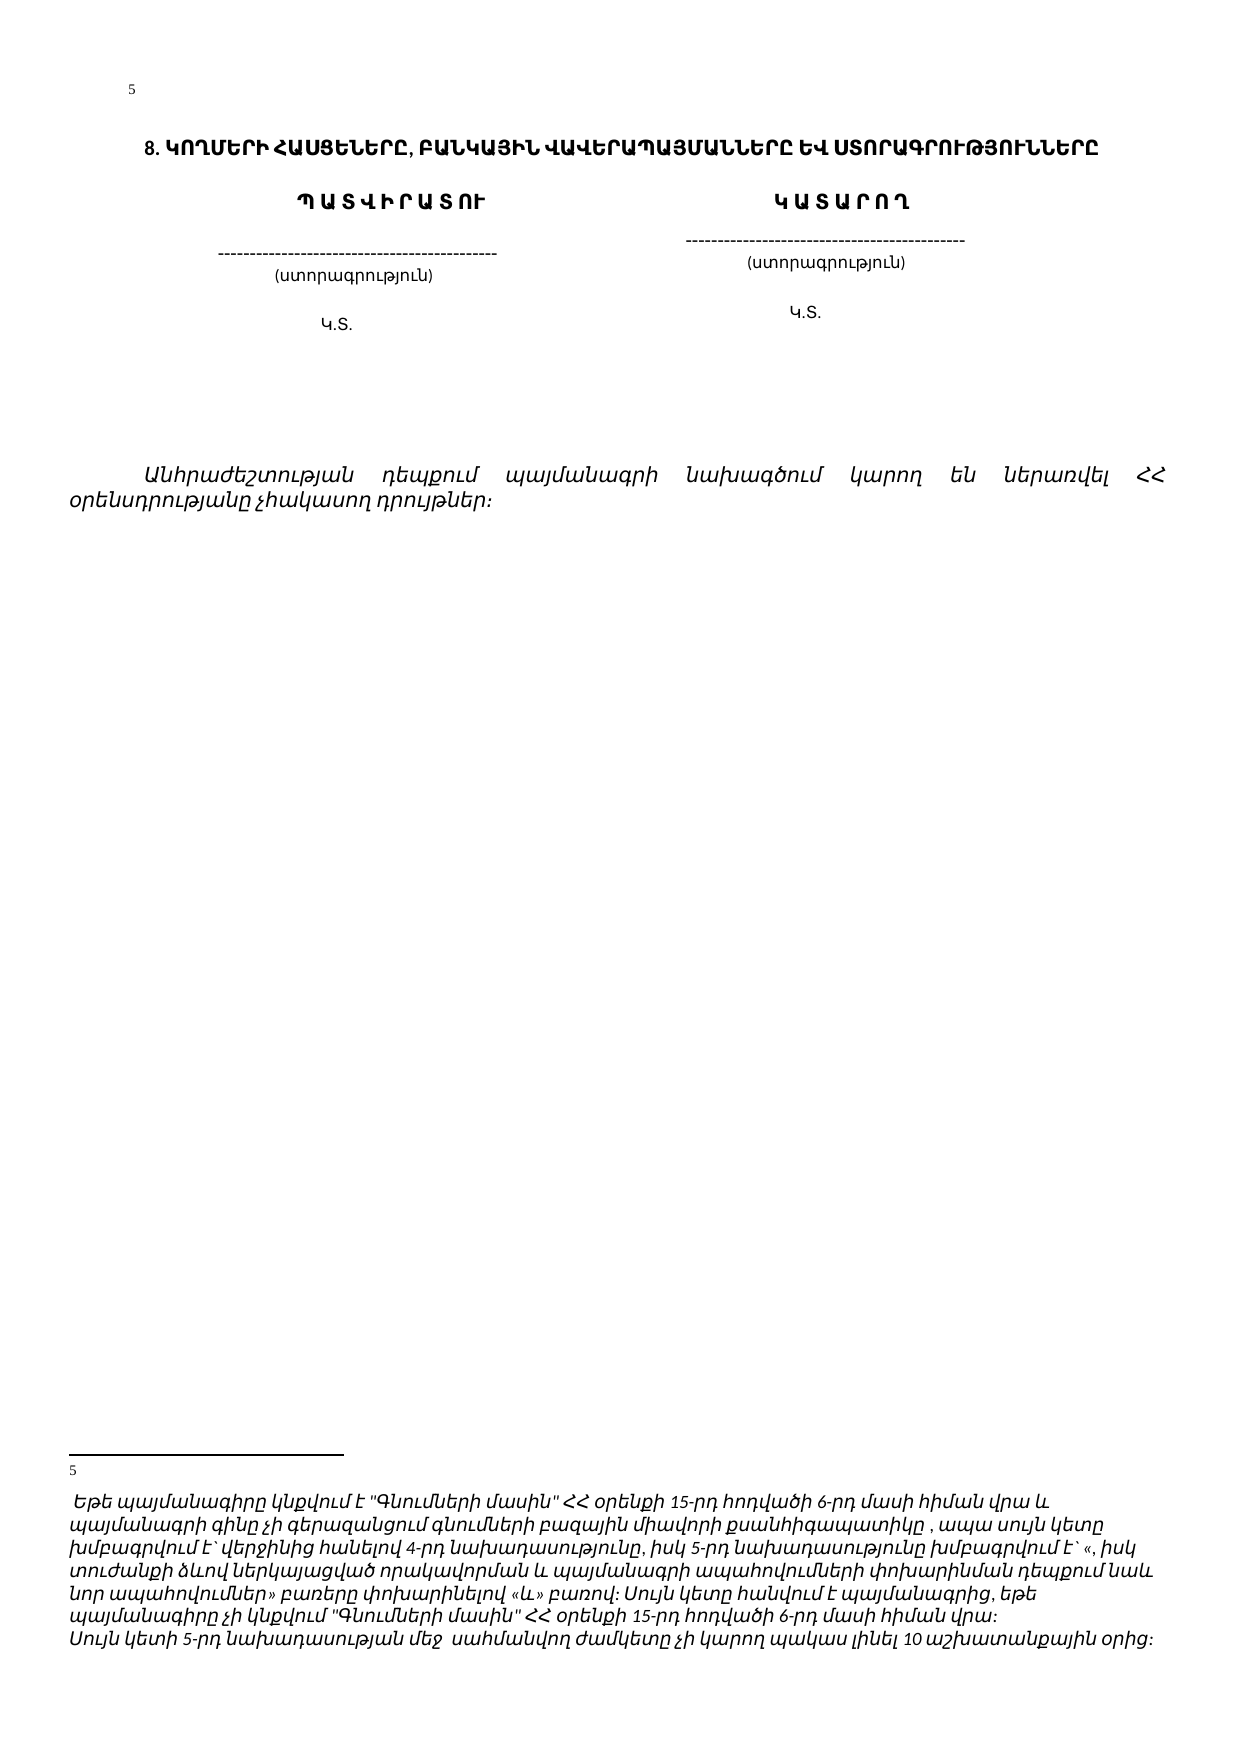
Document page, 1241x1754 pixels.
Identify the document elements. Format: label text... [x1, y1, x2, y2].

table_header Պ Ա Տ Վ Ի Ր Ա Տ ՈՒ -------------------------------------------- (ստորագրություն) Կ.Տ. [155, 189, 627, 411]
table_header Կ Ա Տ Ա Ր Ո Ղ -------------------------------------------- (ստորագրություն) Կ.Տ. [627, 189, 1056, 411]
text 8. ԿՈՂՄԵՐԻ ՀԱՍՑԵՆԵՐԸ, ԲԱՆԿԱՅԻՆ ՎԱՎԵՐԱՊԱՅՄԱՆՆԵՐԸ ԵՎ ՍՏՈՐԱԳՐՈՒԹՅՈՒՆՆԵՐԸ [69, 135, 1167, 161]
text Անհրաժեշտության դեպքում պայմանագրի նախագծում կարող են ներառվել ՀՀ օրենսդրությանը չհակասող դրույթներ։ [69, 462, 1167, 513]
